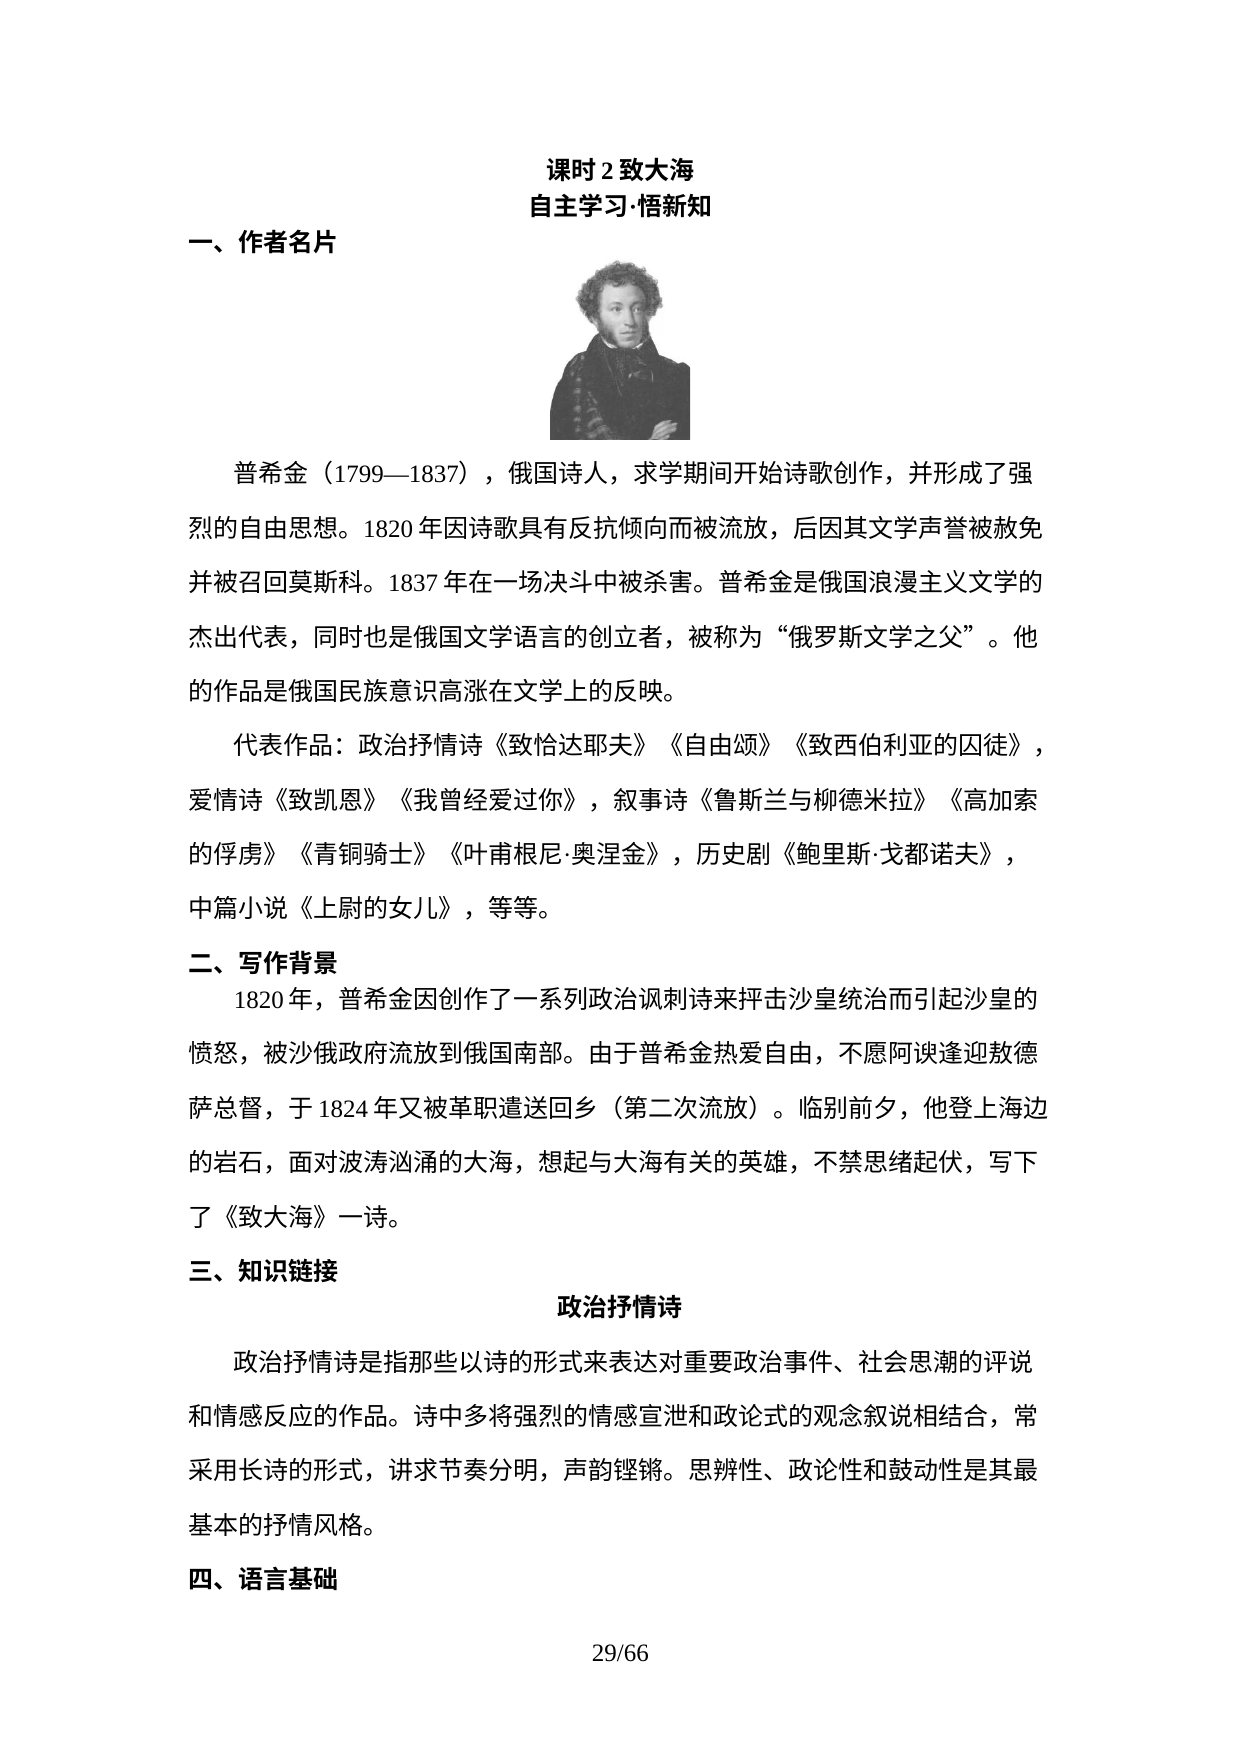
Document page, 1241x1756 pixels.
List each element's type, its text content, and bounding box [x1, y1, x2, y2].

text 政治抒情诗 [188, 1288, 1052, 1324]
subtitle 课时2 致大海 [188, 150, 1052, 186]
text 1820年，普希金因创作了一系列政治讽刺诗来抨击沙皇统治而引起沙皇的愤怒，被沙俄政府流放到俄国南部。由于普希金热爱自由，不愿阿谀逢迎敖德萨总督，于1824年又被革职遣送回乡（第二次流放）。临别前夕，他登上海边的岩石，面对波涛汹涌的大海，想起与大海有关的英雄，不禁思绪起伏，写下了《致大海》一诗。 [188, 979, 1052, 1233]
text 代表作品：政治抒情诗《致恰达耶夫》《自由颂》《致西伯利亚的囚徒》，爱情诗《致凯恩》《我曾经爱过你》，叙事诗《鲁斯兰与柳德米拉》《高加索的俘虏》《青铜骑士》《叶甫根尼·奥涅金》，历史剧《鲍里斯·戈都诺夫》，中篇小说《上尉的女儿》，等等。 [188, 726, 1052, 925]
subtitle 四、语言基础 [188, 1559, 1052, 1596]
text 普希金（1799—1837），俄国诗人，求学期间开始诗歌创作，并形成了强烈的自由思想。1820年因诗歌具有反抗倾向而被流放，后因其文学声誉被赦免并被召回莫斯科。1837年在一场决斗中被杀害。普希金是俄国浪漫主义文学的杰出代表，同时也是俄国文学语言的创立者，被称为“俄罗斯文学之父”。他的作品是俄国民族意识高涨在文学上的反映。 [188, 454, 1052, 708]
subtitle 二、写作背景 [188, 943, 1052, 979]
picture [550, 258, 691, 440]
text 政治抒情诗是指那些以诗的形式来表达对重要政治事件、社会思潮的评说和情感反应的作品。诗中多将强烈的情感宣泄和政论式的观念叙说相结合，常采用长诗的形式，讲求节奏分明，声韵铿锵。思辨性、政论性和鼓动性是其最基本的抒情风格。 [188, 1342, 1052, 1541]
subtitle 三、知识链接 [188, 1251, 1052, 1288]
subtitle 自主学习·悟新知 [188, 186, 1052, 223]
subtitle 一、作者名片 [188, 223, 1052, 259]
